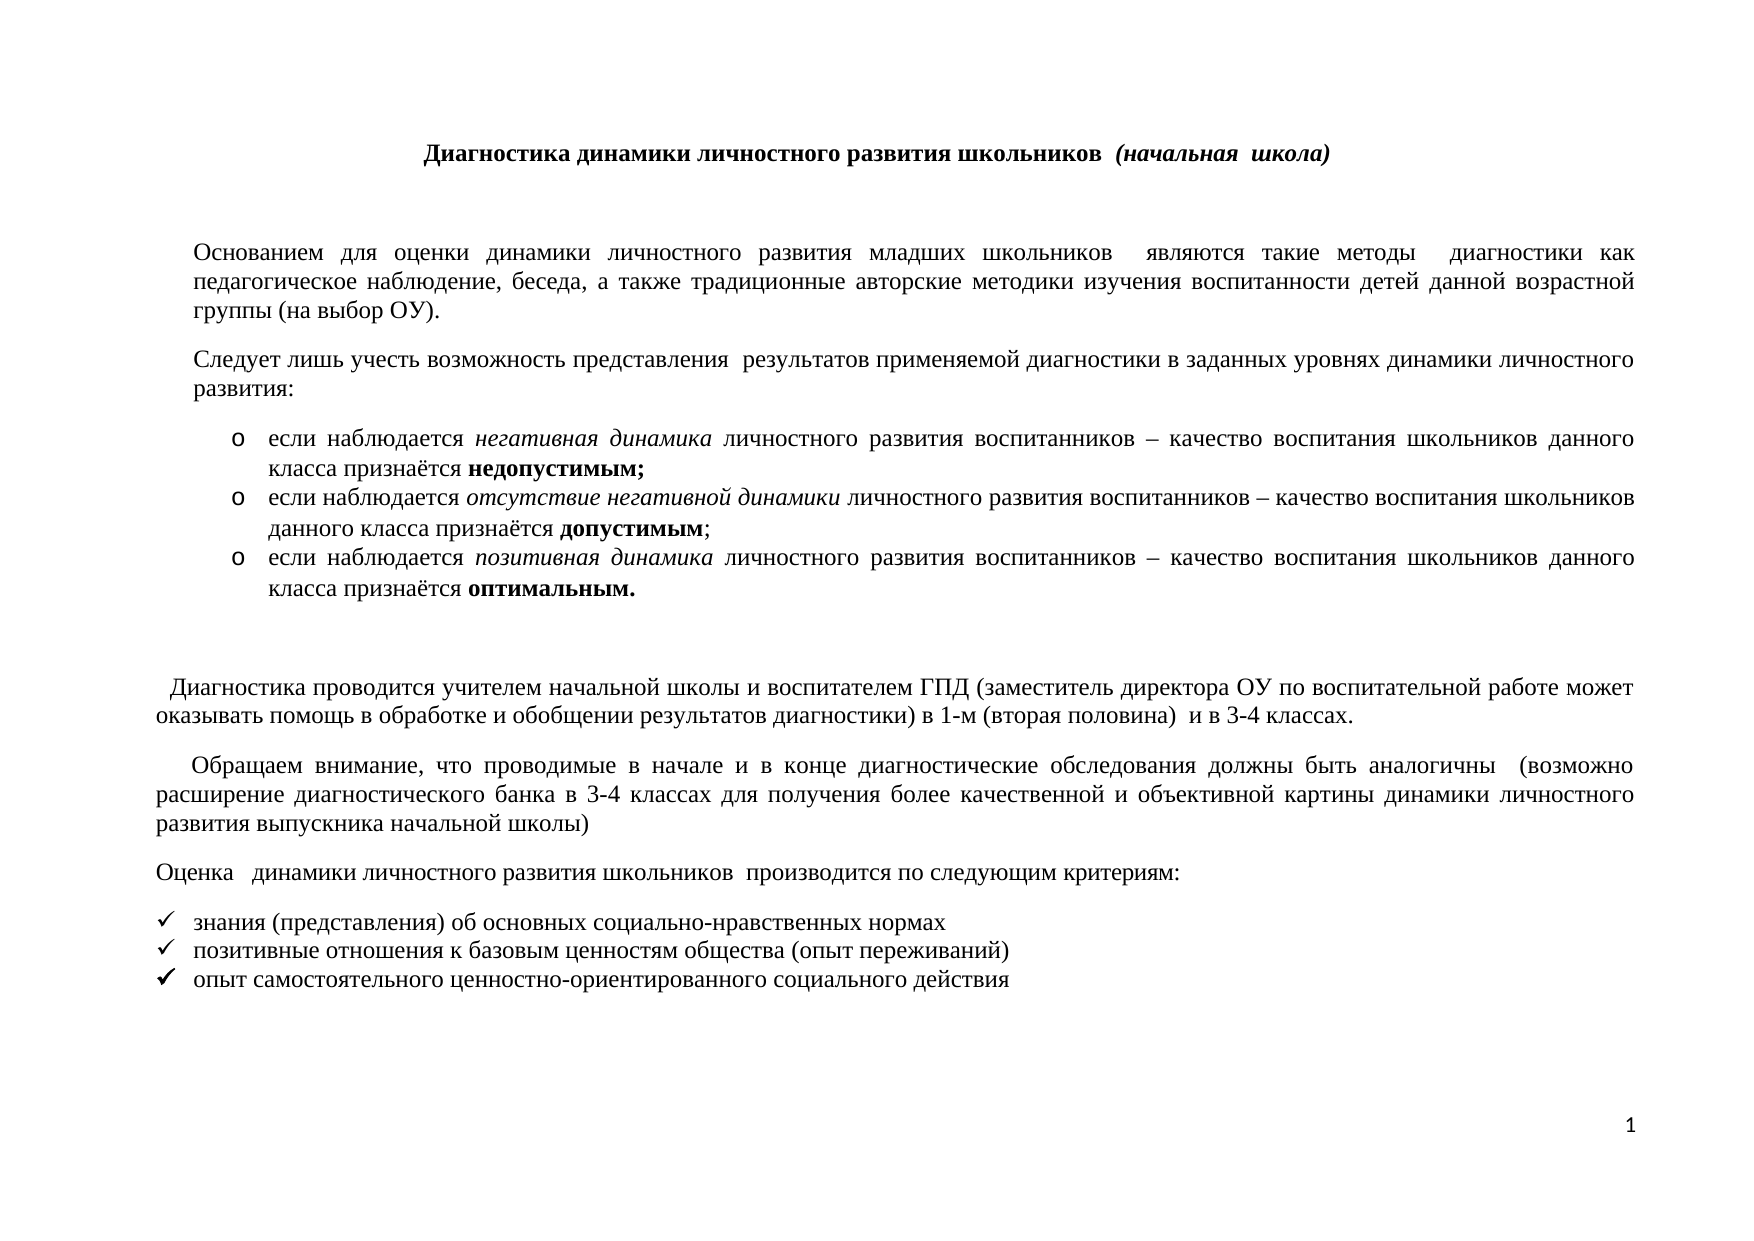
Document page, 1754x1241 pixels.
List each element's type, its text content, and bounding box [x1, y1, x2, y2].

list позитивные отношения к базовым ценностям общества (опыт переживаний) [156, 936, 1636, 964]
list если наблюдается отсутствие негативной динамики личностного развития воспитанников – качество воспитания школьников данного класса признаётся допустимым; [231, 482, 1636, 542]
text Основанием для оценки динамики личностного развития младших школьников являются такие методы диагностики как педагогическое наблюдение, беседа, а также традиционные авторские методики изучения воспитанности детей данной возрастной группы (на выбор ОУ). [193, 237, 1636, 323]
list знания (представления) об основных социально-нравственных нормах [156, 907, 1636, 936]
text Следует лишь учесть возможность представления результатов применяемой диагностики в заданных уровнях динамики личностного развития: [193, 344, 1636, 402]
list если наблюдается позитивная динамика личностного развития воспитанников – качество воспитания школьников данного класса признаётся оптимальным. [231, 542, 1636, 601]
text Диагностика динамики личностного развития школьников (начальная школа) [118, 138, 1636, 167]
text Диагностика проводится учителем начальной школы и воспитателем ГПД (заместитель директора ОУ по воспитательной работе может оказывать помощь в обработке и обобщении результатов диагностики) в 1-м (вторая половина) и в 3-4 классах. [156, 672, 1636, 729]
text Обращаем внимание, что проводимые в начале и в конце диагностические обследования должны быть аналогичны (возможно расширение диагностического банка в 3-4 классах для получения более качественной и объективной картины динамики личностного развития выпускника начальной школы) [156, 750, 1636, 836]
list опыт самостоятельного ценностно-ориентированного социального действия [156, 964, 1636, 993]
list если наблюдается негативная динамика личностного развития воспитанников – качество воспитания школьников данного класса признаётся недопустимым; [231, 423, 1636, 482]
text Оценка динамики личностного развития школьников производится по следующим критериям: [156, 857, 1636, 886]
